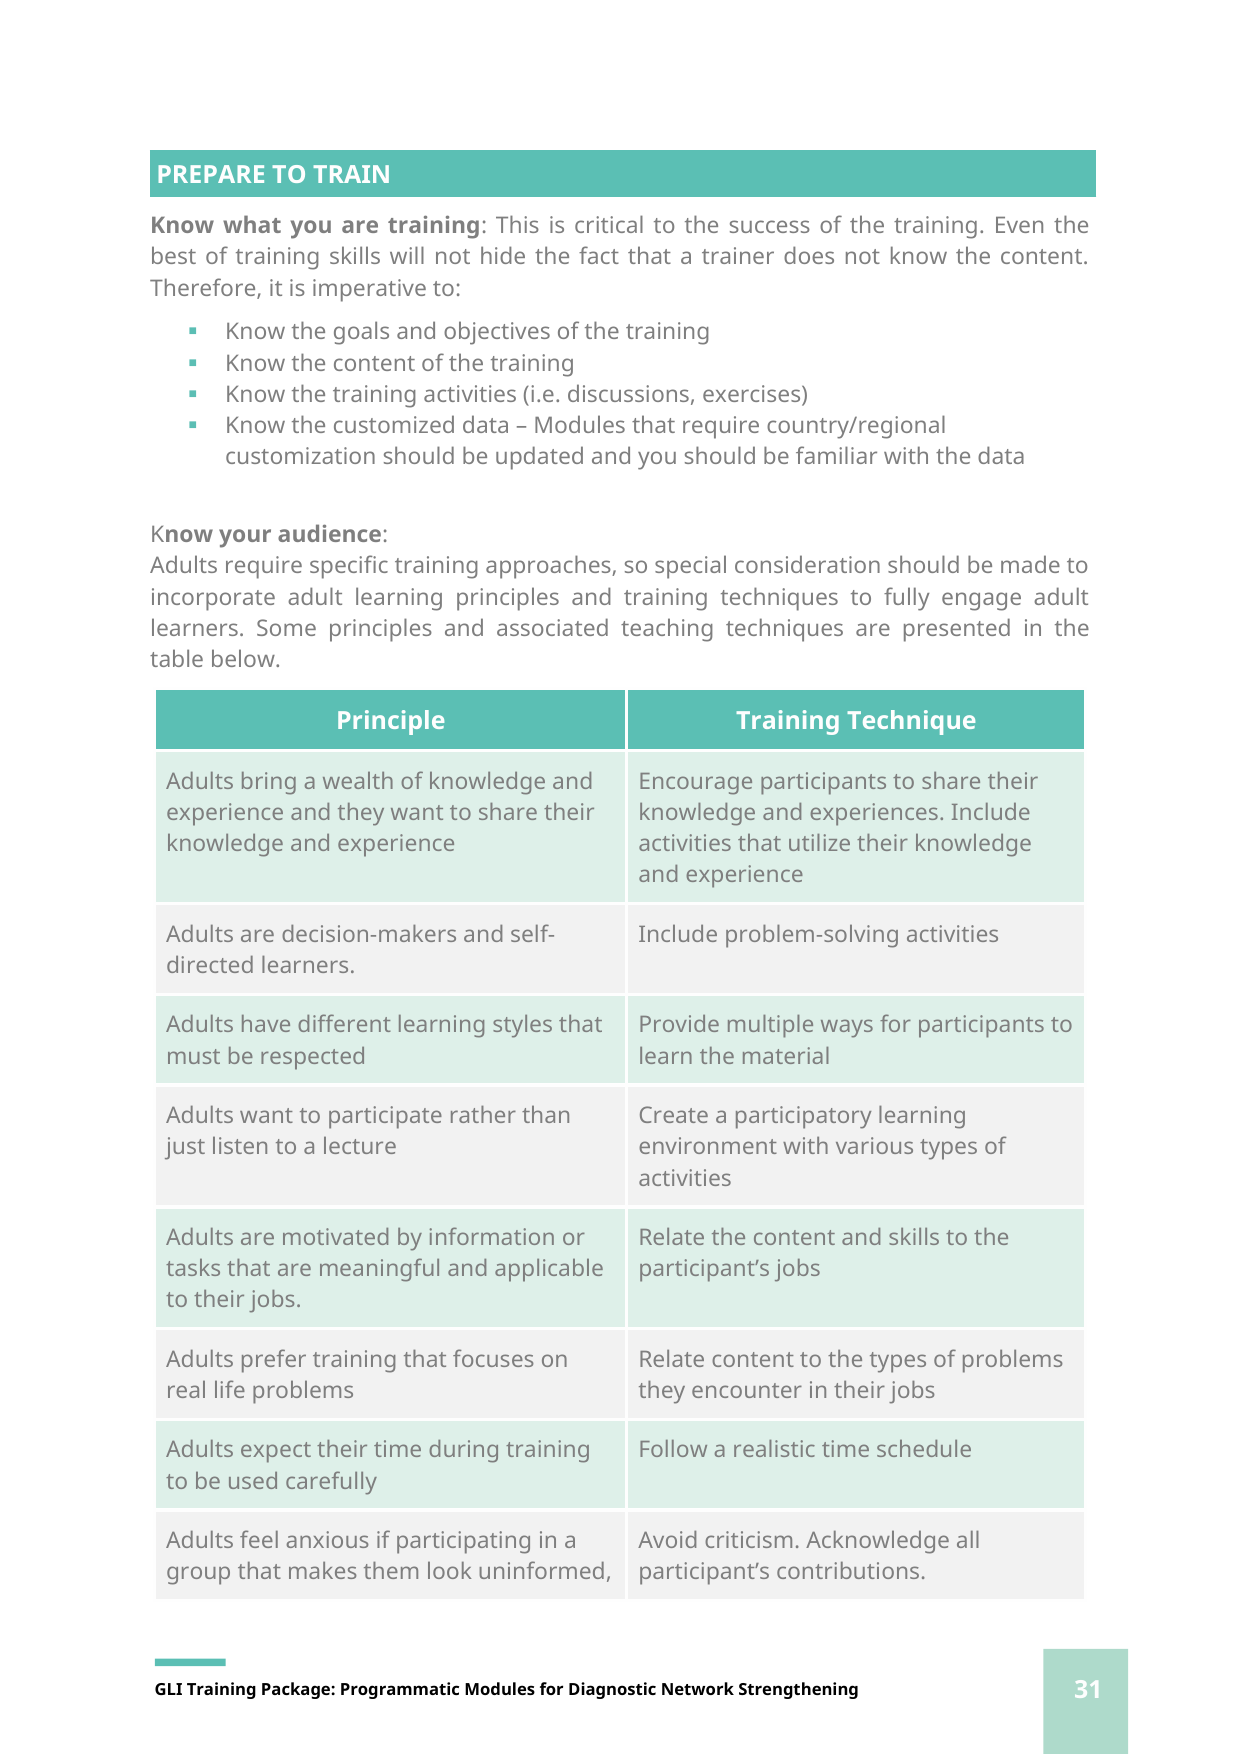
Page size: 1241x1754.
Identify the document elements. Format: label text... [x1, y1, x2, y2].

table_header Training Technique [628, 690, 1084, 749]
list Know the content of the training [187, 347, 1090, 378]
table_cell Adults are decision-makers and self-directed learners. [156, 905, 625, 993]
table_cell Adults expect their time during training to be used carefully [156, 1421, 625, 1508]
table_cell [628, 1512, 1084, 1599]
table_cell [156, 1512, 625, 1599]
table_cell Provide multiple ways for participants to learn the material [628, 996, 1084, 1083]
table_cell Follow a realistic time schedule [628, 1421, 1084, 1508]
table_cell Adults prefer training that focuses on real life problems [156, 1330, 625, 1418]
text Know what you are training: This is critical to the success of the training. Even the best of training skills will not hide the fact that a trainer does not know the content. Therefore, it is imperative to: [150, 209, 1090, 303]
list Know the training activities (i.e. discussions, exercises) [187, 378, 1090, 409]
table_cell Adults have different learning styles that must be respected [156, 996, 625, 1083]
table_header Principle [156, 690, 625, 749]
table_cell Include problem-solving activities [628, 905, 1084, 993]
table_cell Adults bring a wealth of knowledge and experience and they want to share their knowledge and experience [156, 752, 625, 902]
table_cell Adults are motivated by information or tasks that are meaningful and applicable to their jobs. [156, 1209, 625, 1327]
table_cell Adults want to participate rather than just listen to a lecture [156, 1087, 625, 1205]
list Know the goals and objectives of the training [187, 315, 1090, 347]
table_cell Relate content to the types of problems they encounter in their jobs [628, 1330, 1084, 1418]
text Know your audience: [150, 518, 1090, 549]
table_cell Relate the content and skills to the participant’s jobs [628, 1209, 1084, 1327]
table_cell Create a participatory learning environment with various types of activities [628, 1087, 1084, 1205]
table_cell Encourage participants to share their knowledge and experiences. Include activities that utilize their knowledge and experience [628, 752, 1084, 902]
list Know the customized data – Modules that require country/regional customization should be updated and you should be familiar with the data [187, 409, 1090, 472]
text Prepare to Train [156, 156, 1090, 190]
text Adults require specific training approaches, so special consideration should be made to incorporate adult learning principles and training techniques to fully engage adult learners. Some principles and associated teaching techniques are presented in the table below. [150, 549, 1090, 674]
